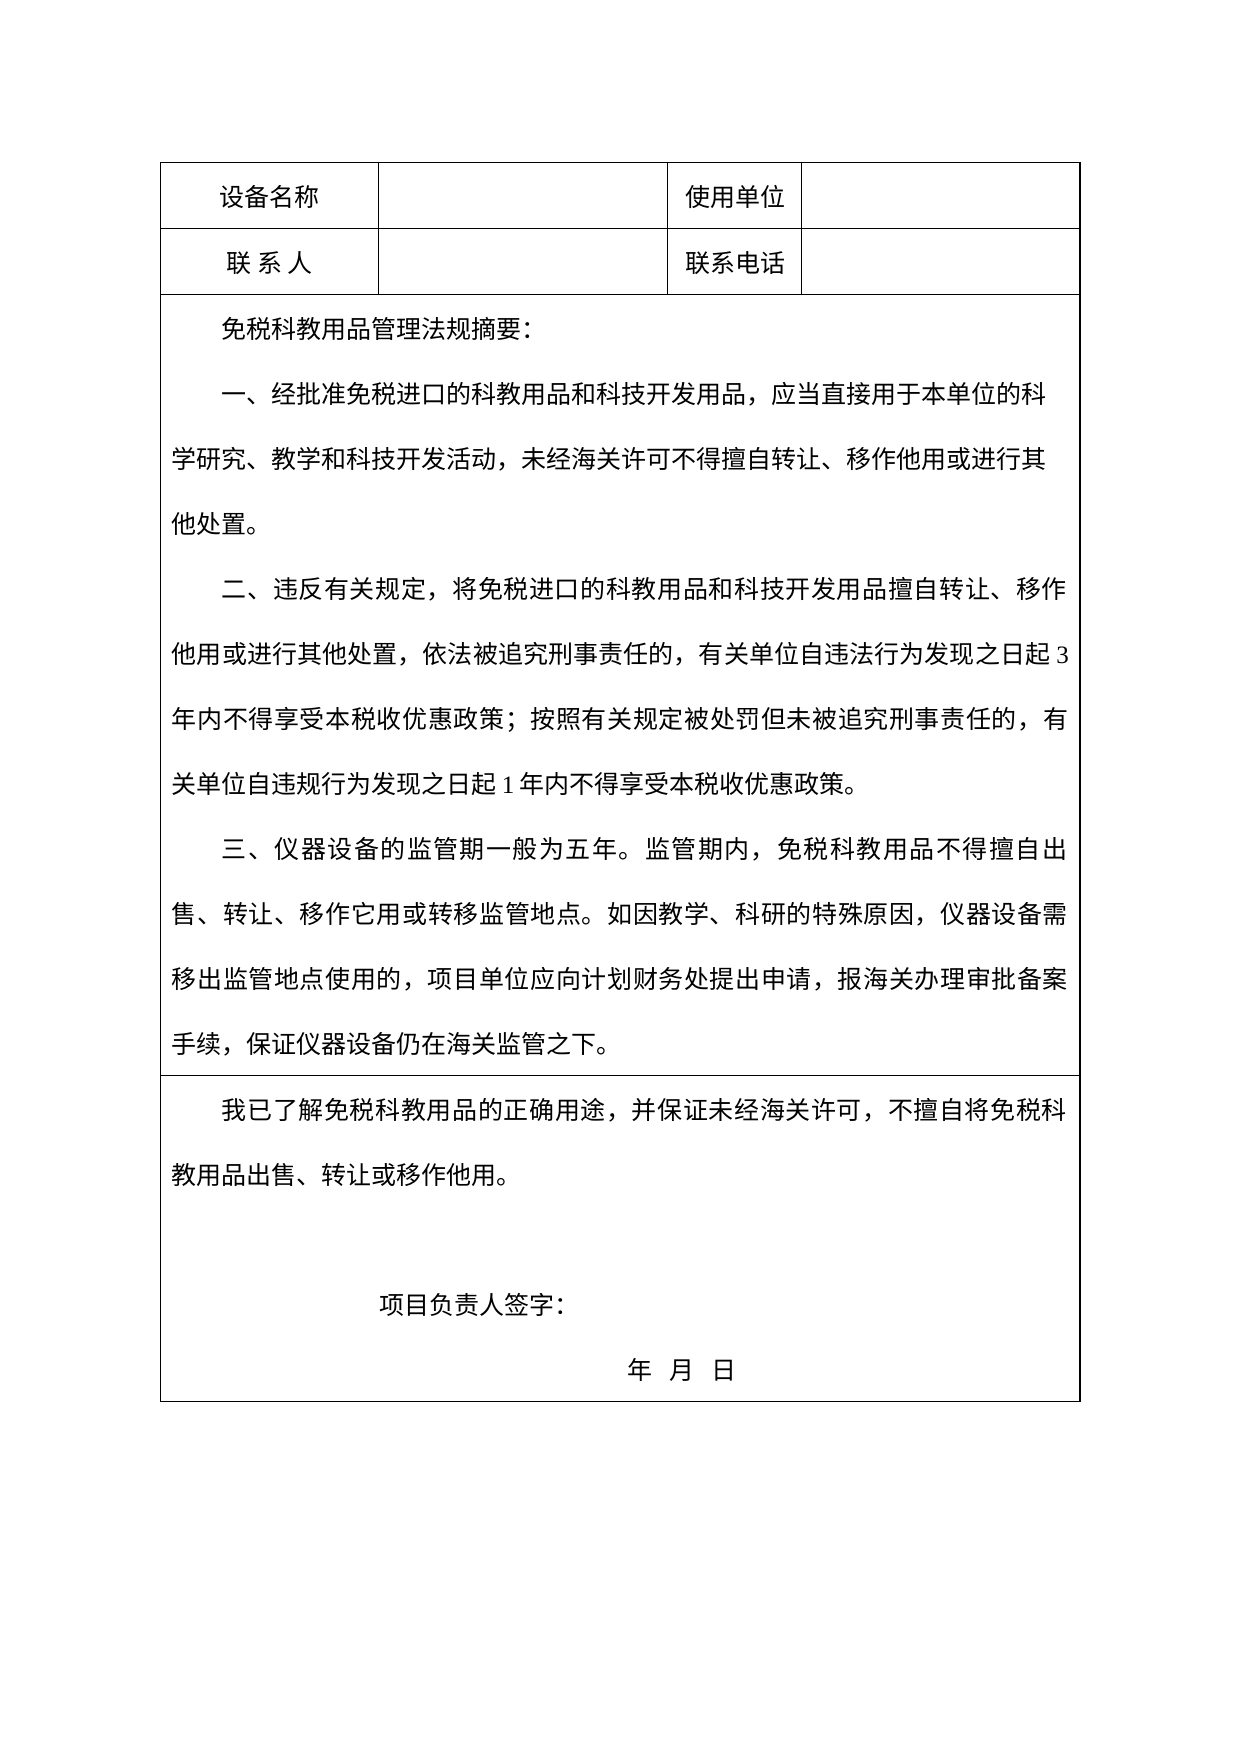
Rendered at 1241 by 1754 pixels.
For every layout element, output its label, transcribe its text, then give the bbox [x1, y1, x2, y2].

table_cell [379, 229, 667, 294]
table_header [379, 163, 667, 228]
table_cell 联 系 人 [161, 229, 378, 294]
table_header 使用单位 [668, 163, 801, 228]
table_header [802, 163, 1079, 228]
table_cell 免税科教用品管理法规摘要： 一、经批准免税进口的科教用品和科技开发用品，应当直接用于本单位的科学研究、教学和科技开发活动，未经海关许可不得擅自转让、移作他用或进行其他处置。 二、违反有关规定，将免税进口的科教用品和科技开发用品擅自转让、移作他用或进行其他处置，依法被追究刑事责任的，有关单位自违法行为发现之日起3年内不得享受本税收优惠政策；按照有关规定被处罚但未被追究刑事责任的，有关单位自违规行为发现之日起1年内不得享受本税收优惠政策。 三、仪器设备的监管期一般为五年。监管期内，免税科教用品不得擅自出售、转让、移作它用或转移监管地点。如因教学、科研的特殊原因，仪器设备需移出监管地点使用的，项目单位应向计划财务处提出申请，报海关办理审批备案手续，保证仪器设备仍在海关监管之下。 [161, 295, 1079, 1075]
table_header 设备名称 [161, 163, 378, 228]
table_cell [802, 229, 1079, 294]
table_cell 我已了解免税科教用品的正确用途，并保证未经海关许可，不擅自将免税科教用品出售、转让或移作他用。 项目负责人签字： 年 月 日 [161, 1076, 1079, 1401]
table_cell 联系电话 [668, 229, 801, 294]
